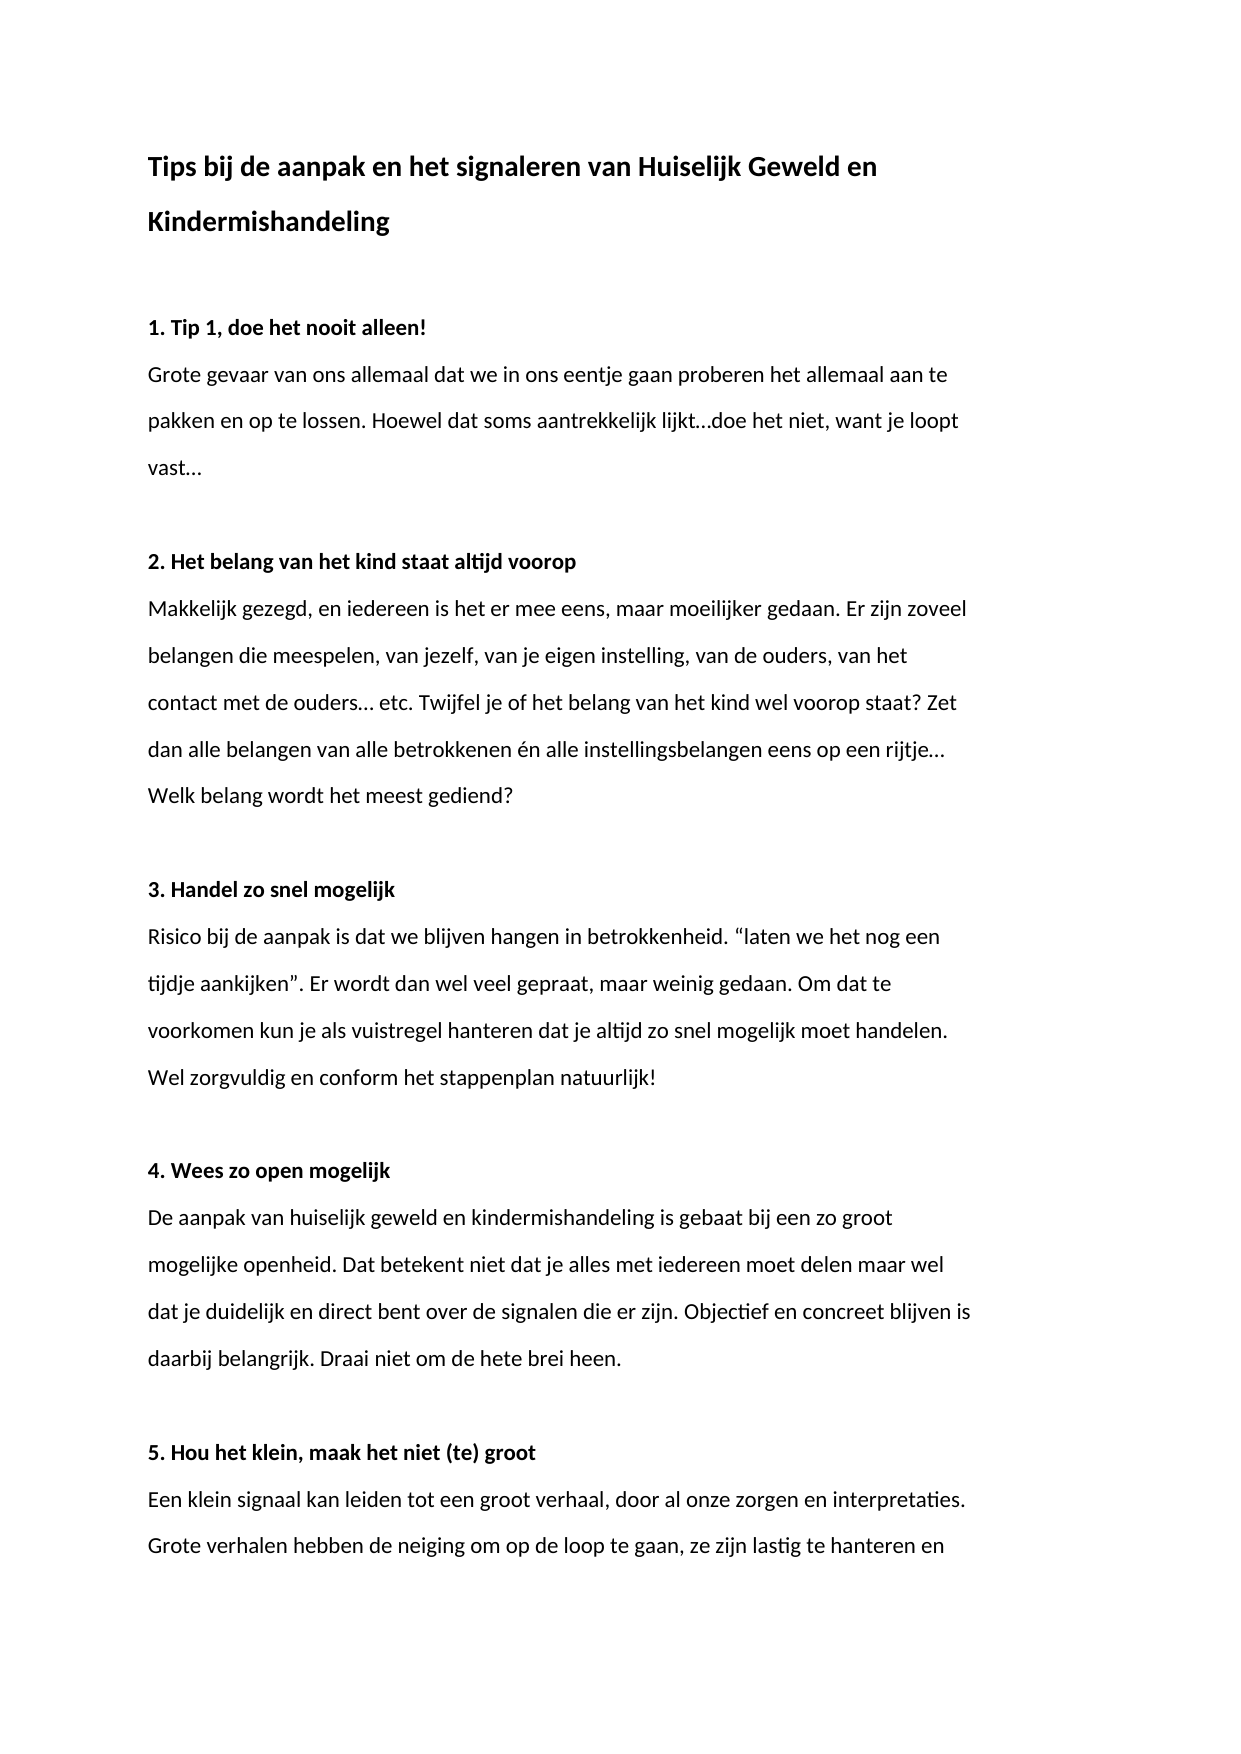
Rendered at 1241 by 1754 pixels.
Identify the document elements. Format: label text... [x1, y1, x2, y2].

text daarbij belangrijk. Draai niet om de hete brei heen. [148, 1344, 1093, 1372]
text Kindermishandeling [148, 203, 1093, 238]
text Een klein signaal kan leiden tot een groot verhaal, door al onze zorgen en interpretaties. [148, 1485, 1093, 1513]
text Grote verhalen hebben de neiging om op de loop te gaan, ze zijn lastig te hanteren en [148, 1532, 1093, 1560]
text tijdje aankijken”. Er wordt dan wel veel gepraat, maar weinig gedaan. Om dat te [148, 969, 1093, 997]
text pakken en op te lossen. Hoewel dat soms aantrekkelijk lijkt…doe het niet, want je loopt [148, 407, 1093, 435]
text 4. Wees zo open mogelijk [148, 1157, 1093, 1185]
text mogelijke openheid. Dat betekent niet dat je alles met iedereen moet delen maar wel [148, 1250, 1093, 1278]
text dat je duidelijk en direct bent over de signalen die er zijn. Objectief en concreet blijven is [148, 1297, 1093, 1325]
text voorkomen kun je als vuistregel hanteren dat je altijd zo snel mogelijk moet handelen. [148, 1016, 1093, 1044]
text contact met de ouders… etc. Twijfel je of het belang van het kind wel voorop staat? Zet [148, 688, 1093, 716]
text De aanpak van huiselijk geweld en kindermishandeling is gebaat bij een zo groot [148, 1203, 1093, 1232]
text 1. Tip 1, doe het nooit alleen! [148, 313, 1093, 341]
text vast… [148, 453, 1093, 482]
text 5. Hou het klein, maak het niet (te) groot [148, 1438, 1093, 1466]
text Tips bij de aanpak en het signaleren van Huiselijk Geweld en [148, 148, 1093, 183]
text belangen die meespelen, van jezelf, van je eigen instelling, van de ouders, van het [148, 641, 1093, 669]
text Risico bij de aanpak is dat we blijven hangen in betrokkenheid. “laten we het nog een [148, 922, 1093, 950]
text dan alle belangen van alle betrokkenen én alle instellingsbelangen eens op een rijtje… [148, 735, 1093, 763]
text 2. Het belang van het kind staat altijd voorop [148, 547, 1093, 575]
text 3. Handel zo snel mogelijk [148, 875, 1093, 903]
text Makkelijk gezegd, en iedereen is het er mee eens, maar moeilijker gedaan. Er zijn zoveel [148, 594, 1093, 622]
text Wel zorgvuldig en conform het stappenplan natuurlijk! [148, 1063, 1093, 1091]
text Grote gevaar van ons allemaal dat we in ons eentje gaan proberen het allemaal aan te [148, 360, 1093, 388]
text Welk belang wordt het meest gediend? [148, 782, 1093, 810]
